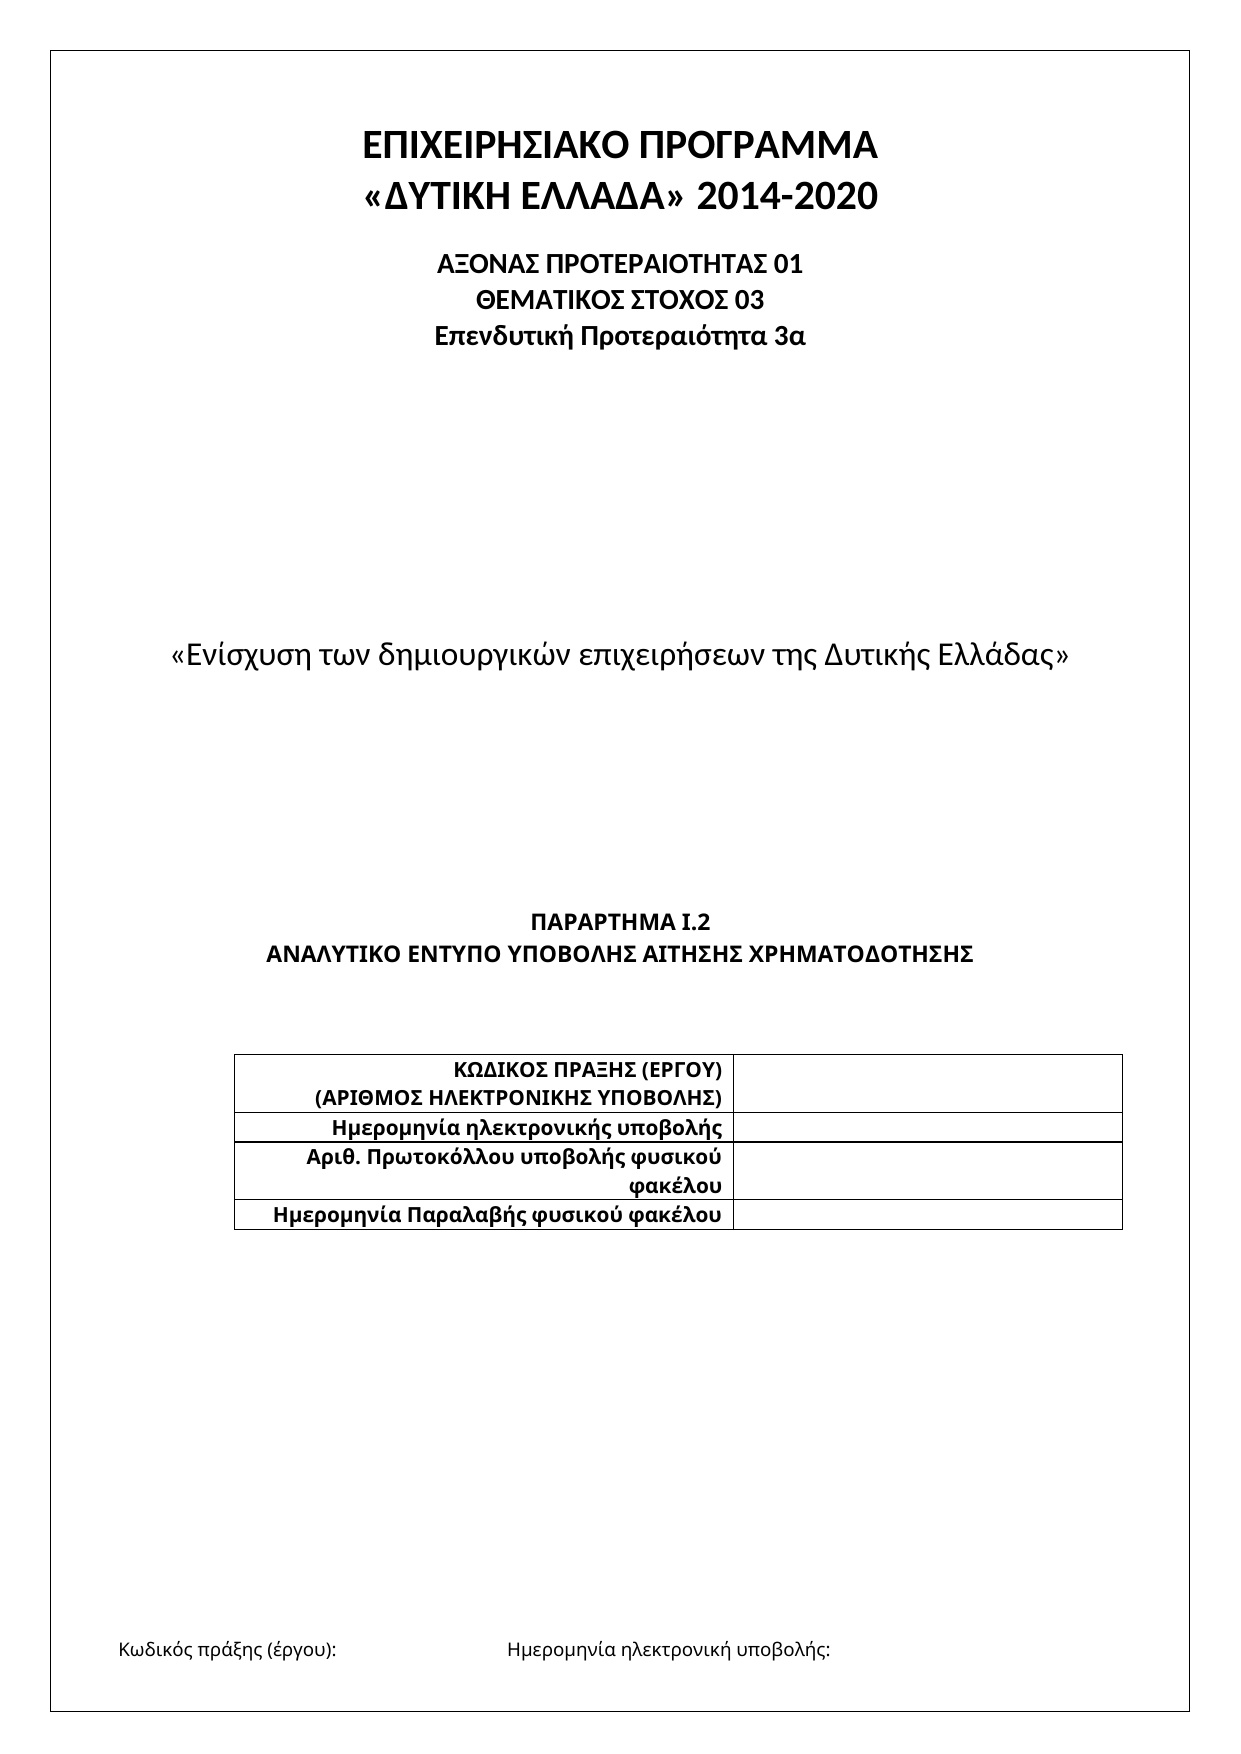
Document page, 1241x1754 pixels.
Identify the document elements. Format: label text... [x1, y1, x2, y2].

table_cell Ημερομηνία ηλεκτρονικής υποβολής [235, 1113, 733, 1141]
text ΠΑΡΑΡΤΗΜΑ I.2 [118, 906, 1122, 937]
table_cell Ημερομηνία Παραλαβής φυσικού φακέλου [235, 1200, 733, 1229]
text «Ενίσχυση των δημιουργικών επιχειρήσεων της Δυτικής Ελλάδας» [118, 633, 1122, 674]
text ΑΝΑΛΥΤΙΚΟ ΕΝΤΥΠΟ ΥΠΟΒΟΛΗΣ ΑΙΤΗΣΗΣ ΧΡΗΜΑΤΟΔΟΤΗΣΗΣ [118, 937, 1122, 969]
text ΘΕΜΑΤΙΚΟΣ ΣΤΟΧΟΣ 03 [118, 281, 1122, 317]
table_cell Αριθ. Πρωτοκόλλου υποβολής φυσικού φακέλου [235, 1143, 733, 1199]
text Επενδυτική Προτεραιότητα 3α [118, 317, 1122, 352]
table_cell [734, 1200, 1122, 1229]
table_header [734, 1055, 1122, 1112]
text ΕΠΙΧΕΙΡΗΣΙΑΚΟ ΠΡΟΓΡΑΜΜΑ [118, 118, 1122, 169]
table_cell [734, 1113, 1122, 1141]
table_header ΚΩΔΙΚΟΣ ΠΡΑΞΗΣ (ΕΡΓΟΥ) (ΑΡΙΘΜΟΣ ΗΛΕΚΤΡΟΝΙΚΗΣ ΥΠΟΒΟΛΗΣ) [235, 1055, 733, 1112]
table_cell [734, 1143, 1122, 1199]
text ΑΞΟΝΑΣ ΠΡΟΤΕΡΑΙΟΤΗΤΑΣ 01 [118, 245, 1122, 281]
text «ΔΥΤΙΚΗ ΕΛΛΑΔΑ» 2014-2020 [118, 169, 1122, 220]
